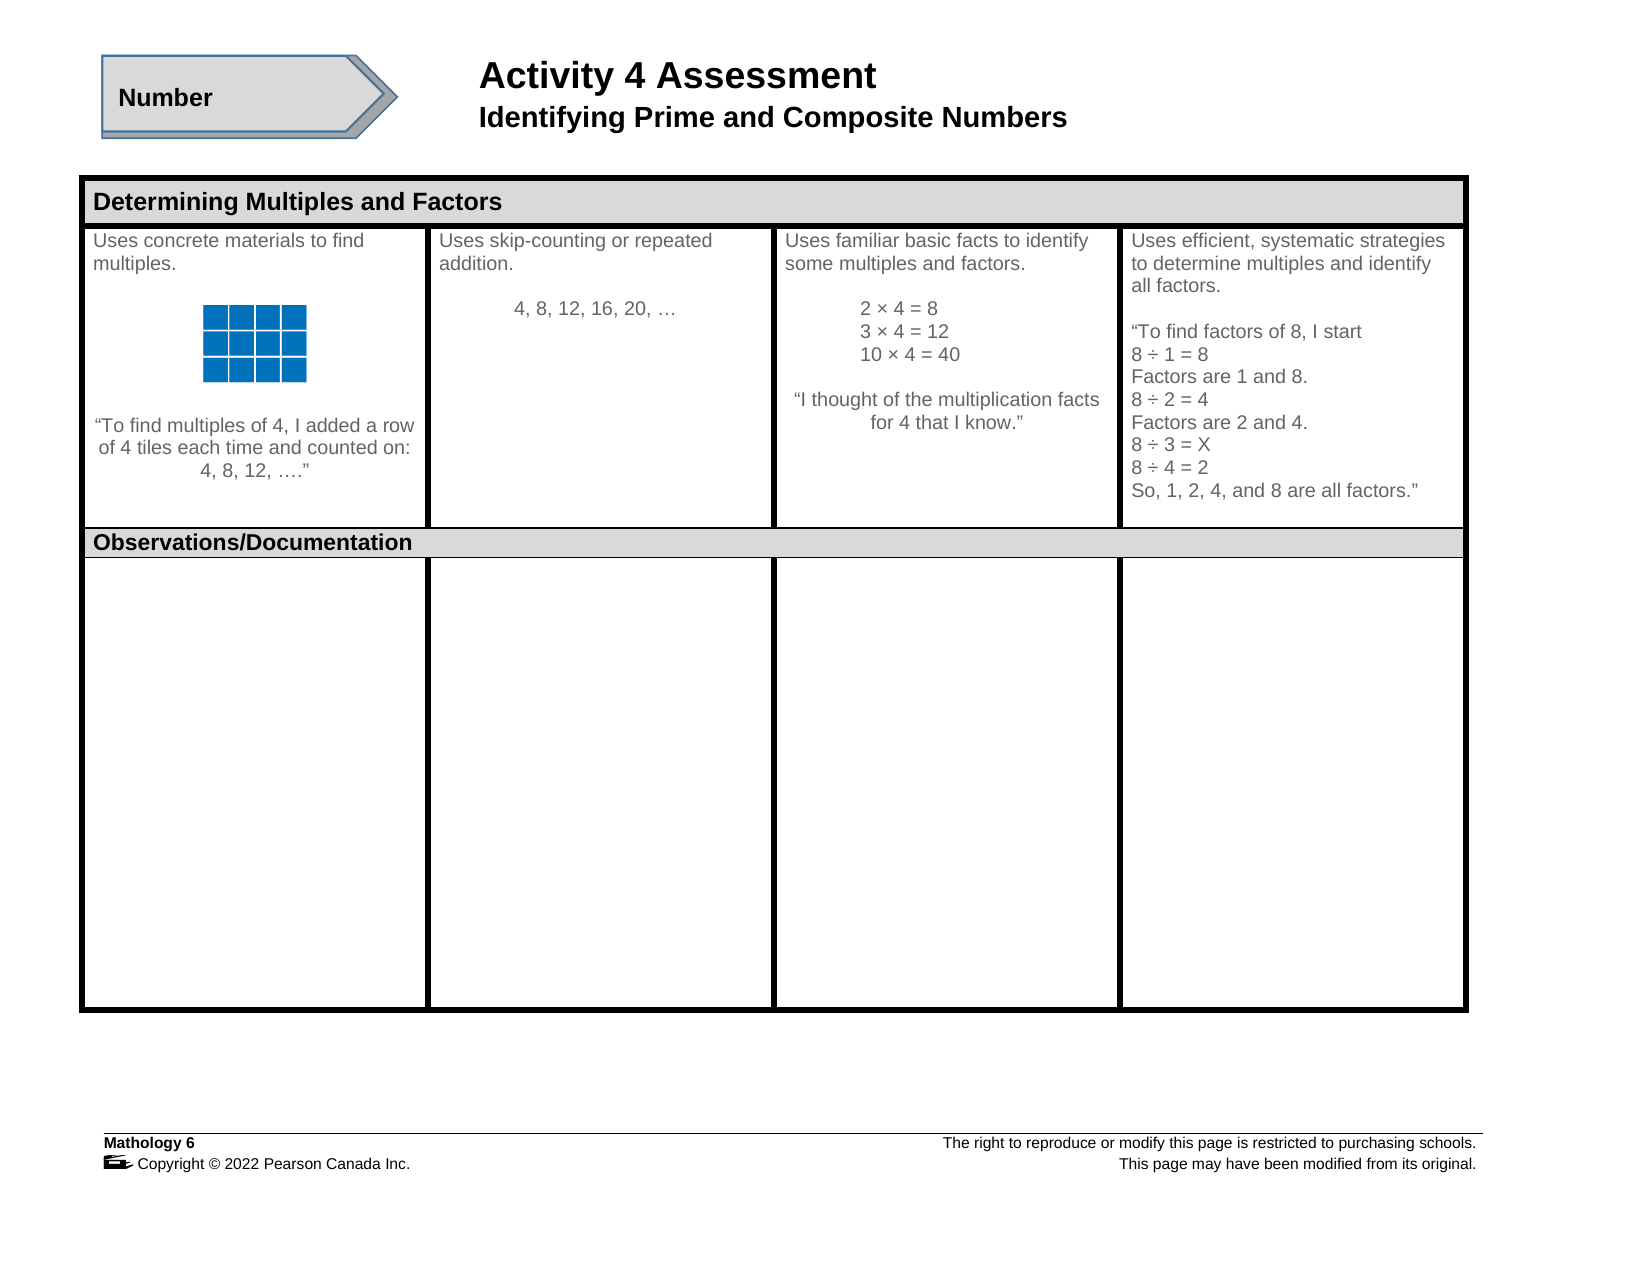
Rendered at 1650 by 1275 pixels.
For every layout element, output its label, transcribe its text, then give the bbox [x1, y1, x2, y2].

picture [92, 297, 416, 391]
table_cell [431, 558, 771, 1007]
table_header Determining Multiples and Factors [85, 181, 1463, 223]
table_cell [1123, 558, 1463, 1007]
table_cell [85, 558, 425, 1007]
table_cell Uses familiar basic facts to identify some multiples and factors. 2 × 4 = 8 3 × 4 = 12 10 × 4 = 40 “I thought of the multiplication facts for 4 that I know.” [777, 229, 1117, 527]
table_cell Observations/Documentation [85, 529, 1463, 557]
picture [103, 1155, 134, 1169]
table_cell Uses efficient, systematic strategies to determine multiples and identify all factors. “To find factors of 8, I start 8 ÷ 1 = 8 Factors are 1 and 8. 8 ÷ 2 = 4 Factors are 2 and 4. 8 ÷ 3 = X 8 ÷ 4 = 2 So, 1, 2, 4, and 8 are all factors.” [1123, 229, 1463, 527]
table_cell [777, 558, 1117, 1007]
table_cell Uses concrete materials to find multiples. “To find multiples of 4, I added a row of 4 tiles each time and counted on: 4, 8, 12, ….” [85, 229, 425, 527]
table_cell Uses skip-counting or repeated addition. 4, 8, 12, 16, 20, … [431, 229, 771, 527]
